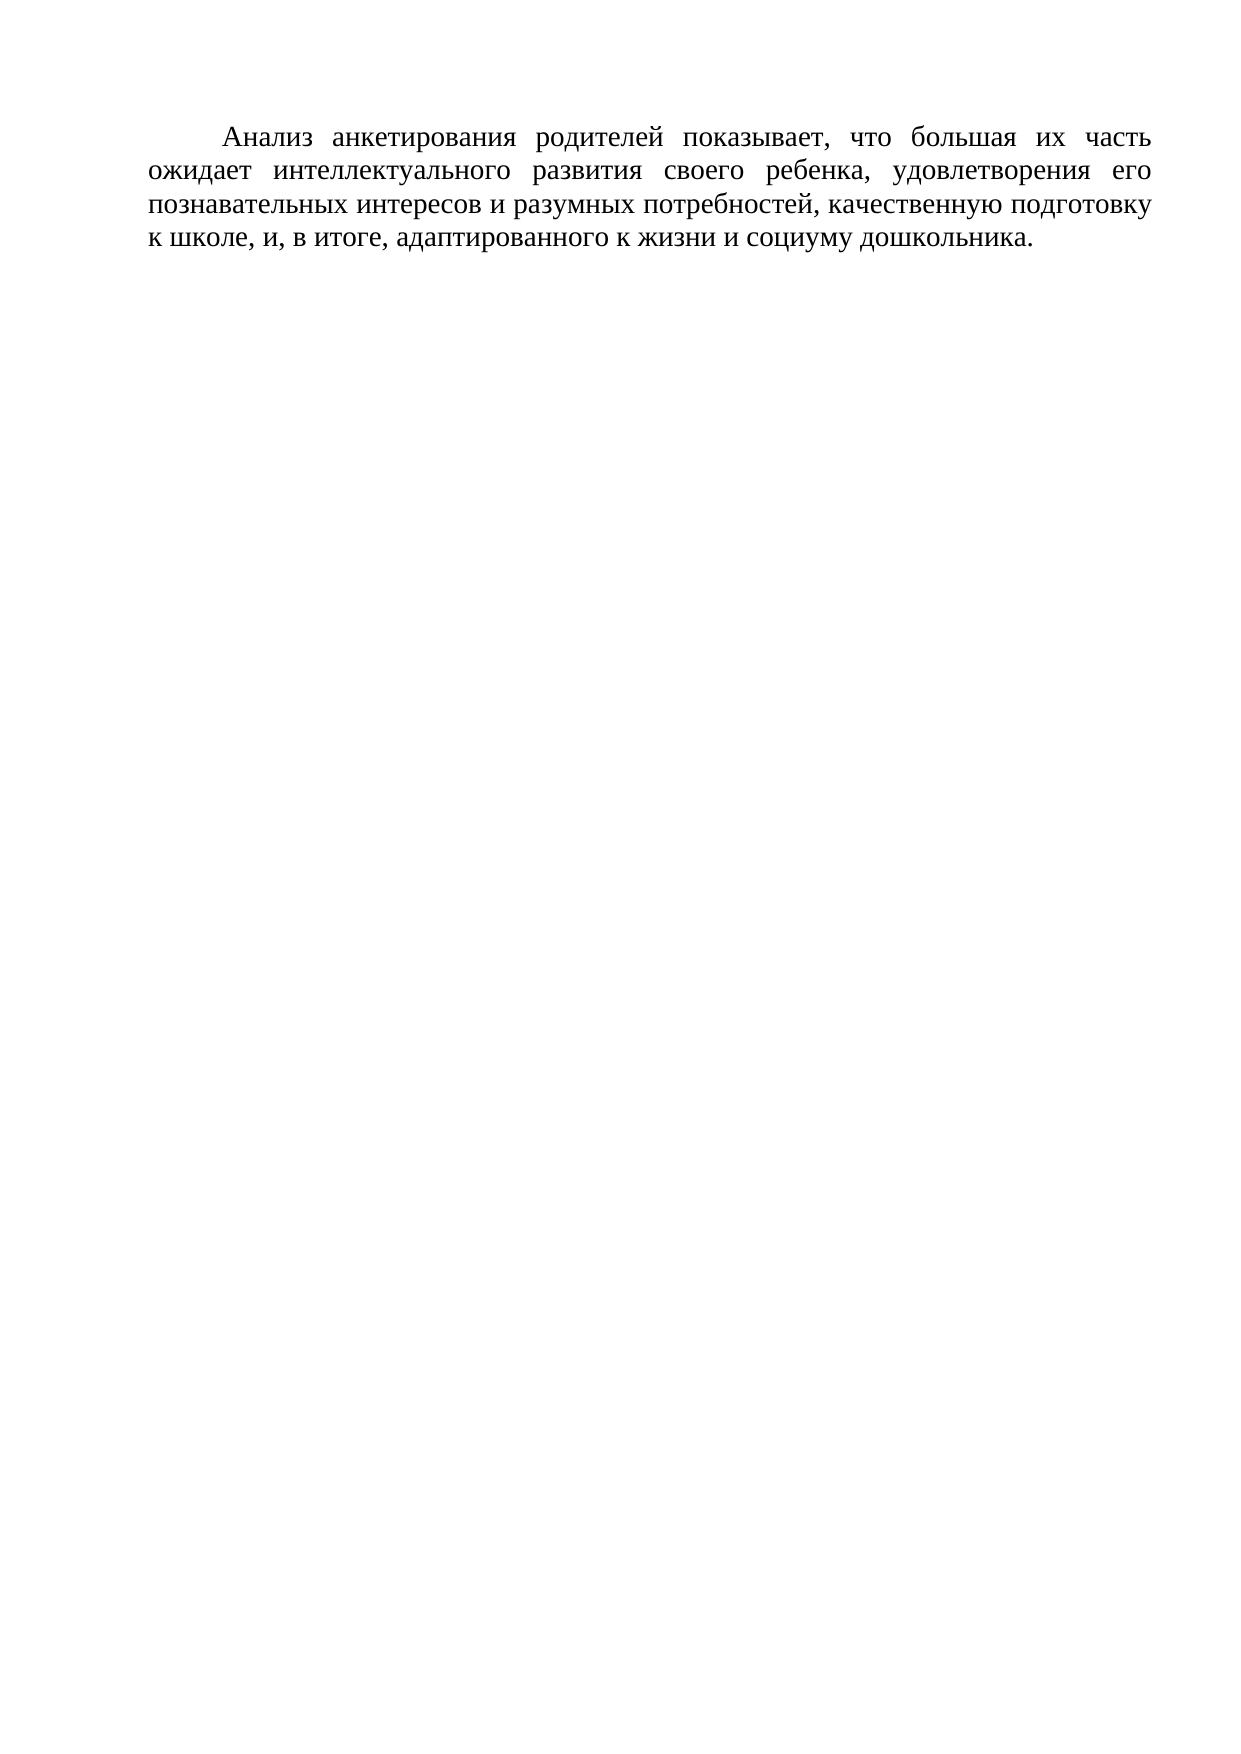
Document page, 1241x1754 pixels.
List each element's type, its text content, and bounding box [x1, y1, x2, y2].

text Анализ анкетирования родителей показывает, что большая их часть ожидает интеллектуального развития своего ребенка, удовлетворения его познавательных интересов и разумных потребностей, качественную подготовку к школе, и, в итоге, адаптированного к жизни и социуму дошкольника. [148, 119, 1153, 253]
